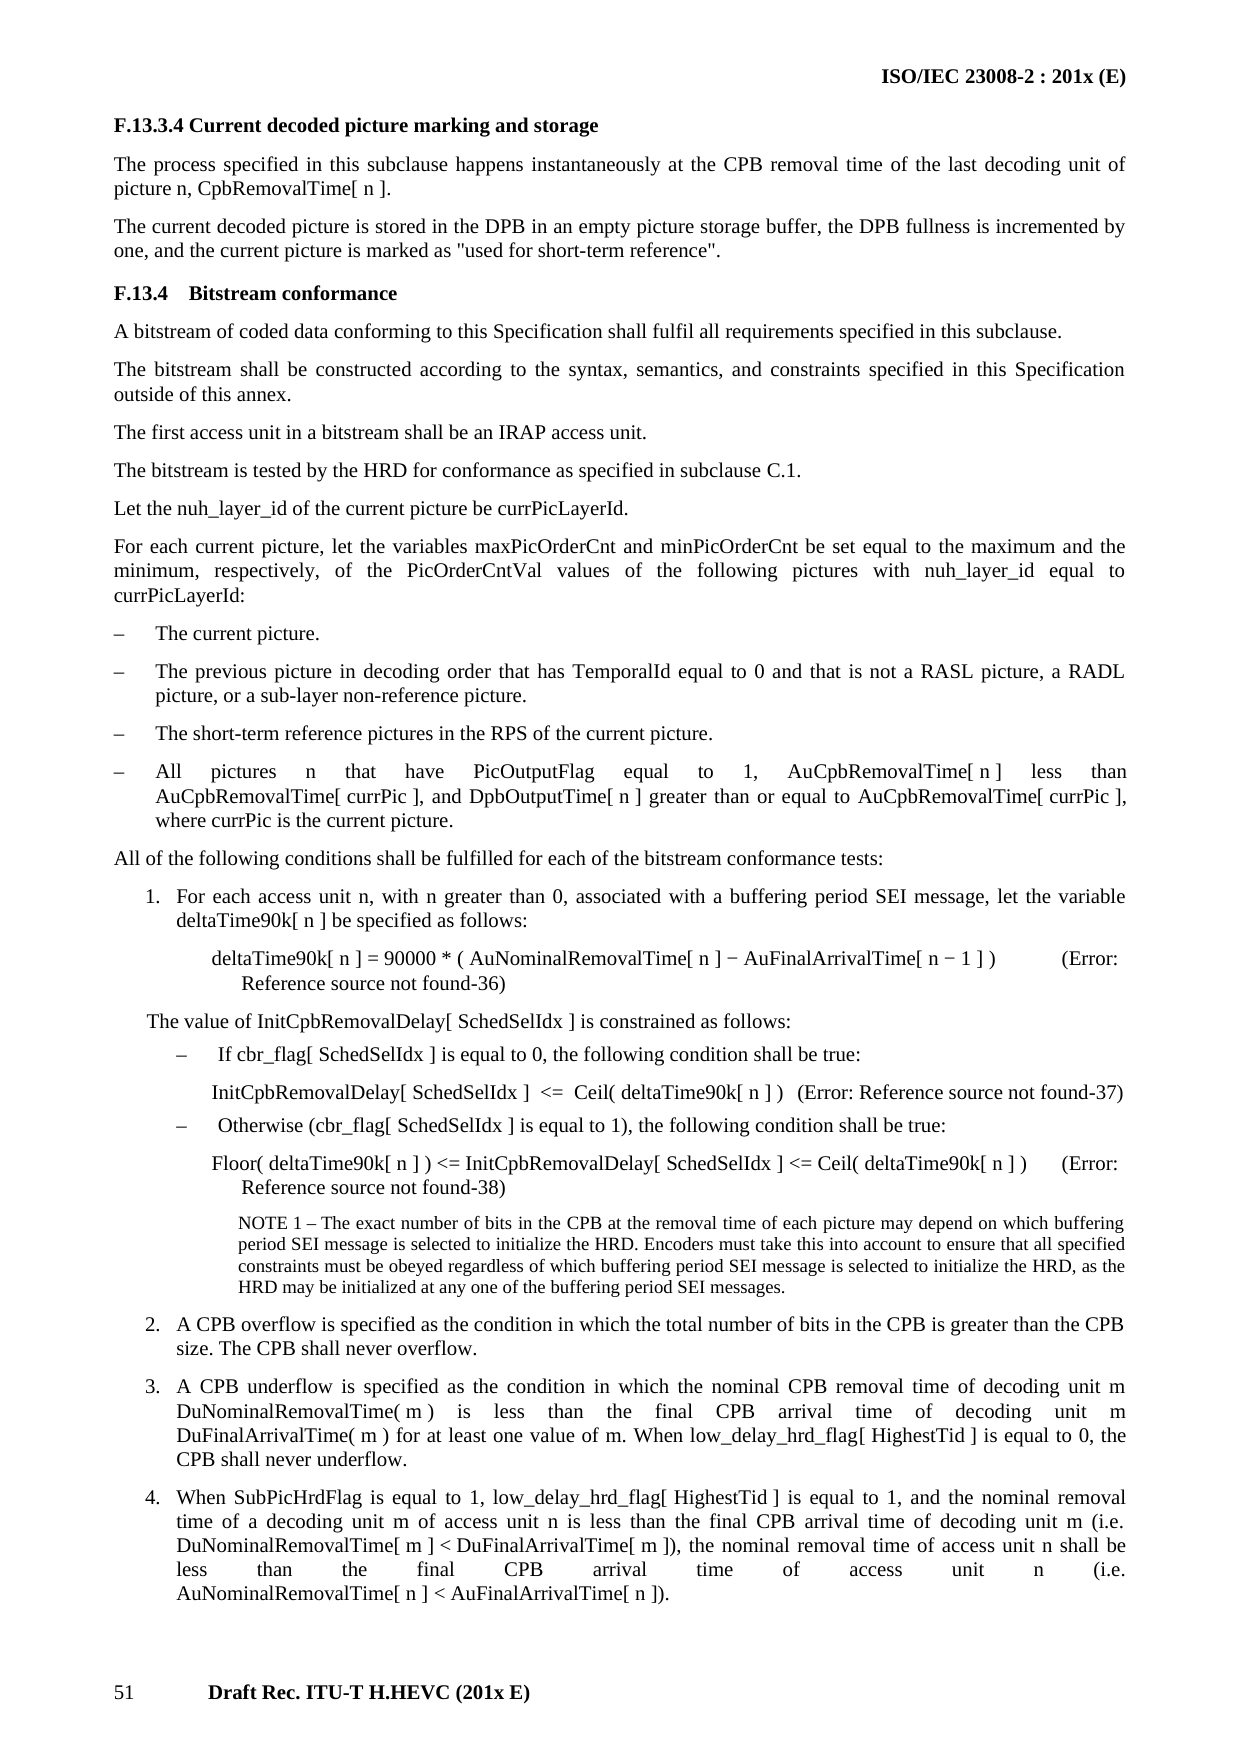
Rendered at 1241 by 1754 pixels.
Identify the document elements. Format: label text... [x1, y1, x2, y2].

list A CPB underflow is specified as the condition in which the nominal CPB removal time of decoding unit m DuNominalRemovalTime( m ) is less than the final CPB arrival time of decoding unit m DuFinalArrivalTime( m ) for at least one value of m. When low_delay_hrd_flag[ HighestTid ] is equal to 0, the CPB shall never underflow. [145, 1374, 1127, 1471]
text A bitstream of coded data conforming to this Specification shall fulfil all requirements specified in this subclause. [113, 319, 1127, 343]
text The current decoded picture is stored in the DPB in an empty picture storage buffer, the DPB fullness is incremented by one, and the current picture is marked as "used for short-term reference". [113, 214, 1127, 262]
text The bitstream is tested by the HRD for conformance as specified in subclause C.1. [113, 458, 1127, 482]
text – The current picture. [113, 621, 1127, 645]
text The value of InitCpbRemovalDelay[ SchedSelIdx ] is constrained as follows: [146, 1009, 1127, 1033]
text Let the nuh_layer_id of the current picture be currPicLayerId. [113, 496, 1127, 520]
list Current decoded picture marking and storage [113, 113, 1127, 137]
list A CPB overflow is specified as the condition in which the total number of bits in the CPB is greater than the CPB size. The CPB shall never overflow. [145, 1312, 1127, 1360]
text For each current picture, let the variables maxPicOrderCnt and minPicOrderCnt be set equal to the maximum and the minimum, respectively, of the PicOrderCntVal values of the following pictures with nuh_layer_id equal to currPicLayerId: [113, 534, 1127, 607]
text The bitstream shall be constructed according to the syntax, semantics, and constraints specified in this Specification outside of this annex. [113, 357, 1127, 406]
text – If cbr_flag[ SchedSelIdx ] is equal to 0, the following condition shall be true: [176, 1042, 1127, 1066]
list When SubPicHrdFlag is equal to 1, low_delay_hrd_flag[ HighestTid ] is equal to 1, and the nominal removal time of a decoding unit m of access unit n is less than the final CPB arrival time of decoding unit m (i.e. DuNominalRemovalTime[ m ] < DuFinalArrivalTime[ m ]), the nominal removal time of access unit n shall be less than the final CPB arrival time of access unit n (i.e. AuNominalRemovalTime[ n ] < AuFinalArrivalTime[ n ]). [145, 1485, 1127, 1605]
list NOTE 1 – The exact number of bits in the CPB at the removal time of each picture may depend on which buffering period SEI message is selected to initialize the HRD. Encoders must take this into account to ensure that all specified constraints must be obeyed regardless of which buffering period SEI message is selected to initialize the HRD, as the HRD may be initialized at any one of the buffering period SEI messages. [238, 1212, 1127, 1298]
text – The previous picture in decoding order that has TemporalId equal to 0 and that is not a RASL picture, a RADL picture, or a sub-layer non-reference picture. [113, 659, 1127, 707]
text – The short-term reference pictures in the RPS of the current picture. [113, 721, 1127, 745]
text – All pictures n that have PicOutputFlag equal to 1, AuCpbRemovalTime[ n ] less than AuCpbRemovalTime[ currPic ], and DpbOutputTime[ n ] greater than or equal to AuCpbRemovalTime[ currPic ], where currPic is the current picture. [113, 759, 1127, 832]
text All of the following conditions shall be fulfilled for each of the bitstream conformance tests: [113, 846, 1127, 870]
list Bitstream conformance [113, 281, 1127, 305]
text The process specified in this subclause happens instantaneously at the CPB removal time of the last decoding unit of picture n, CpbRemovalTime[ n ]. [113, 152, 1127, 200]
text – Otherwise (cbr_flag[ SchedSelIdx ] is equal to 1), the following condition shall be true: [176, 1113, 1127, 1137]
list For each access unit n, with n greater than 0, associated with a buffering period SEI message, let the variable deltaTime90k[ n ] be specified as follows: [145, 884, 1127, 932]
text The first access unit in a bitstream shall be an IRAP access unit. [113, 420, 1127, 444]
